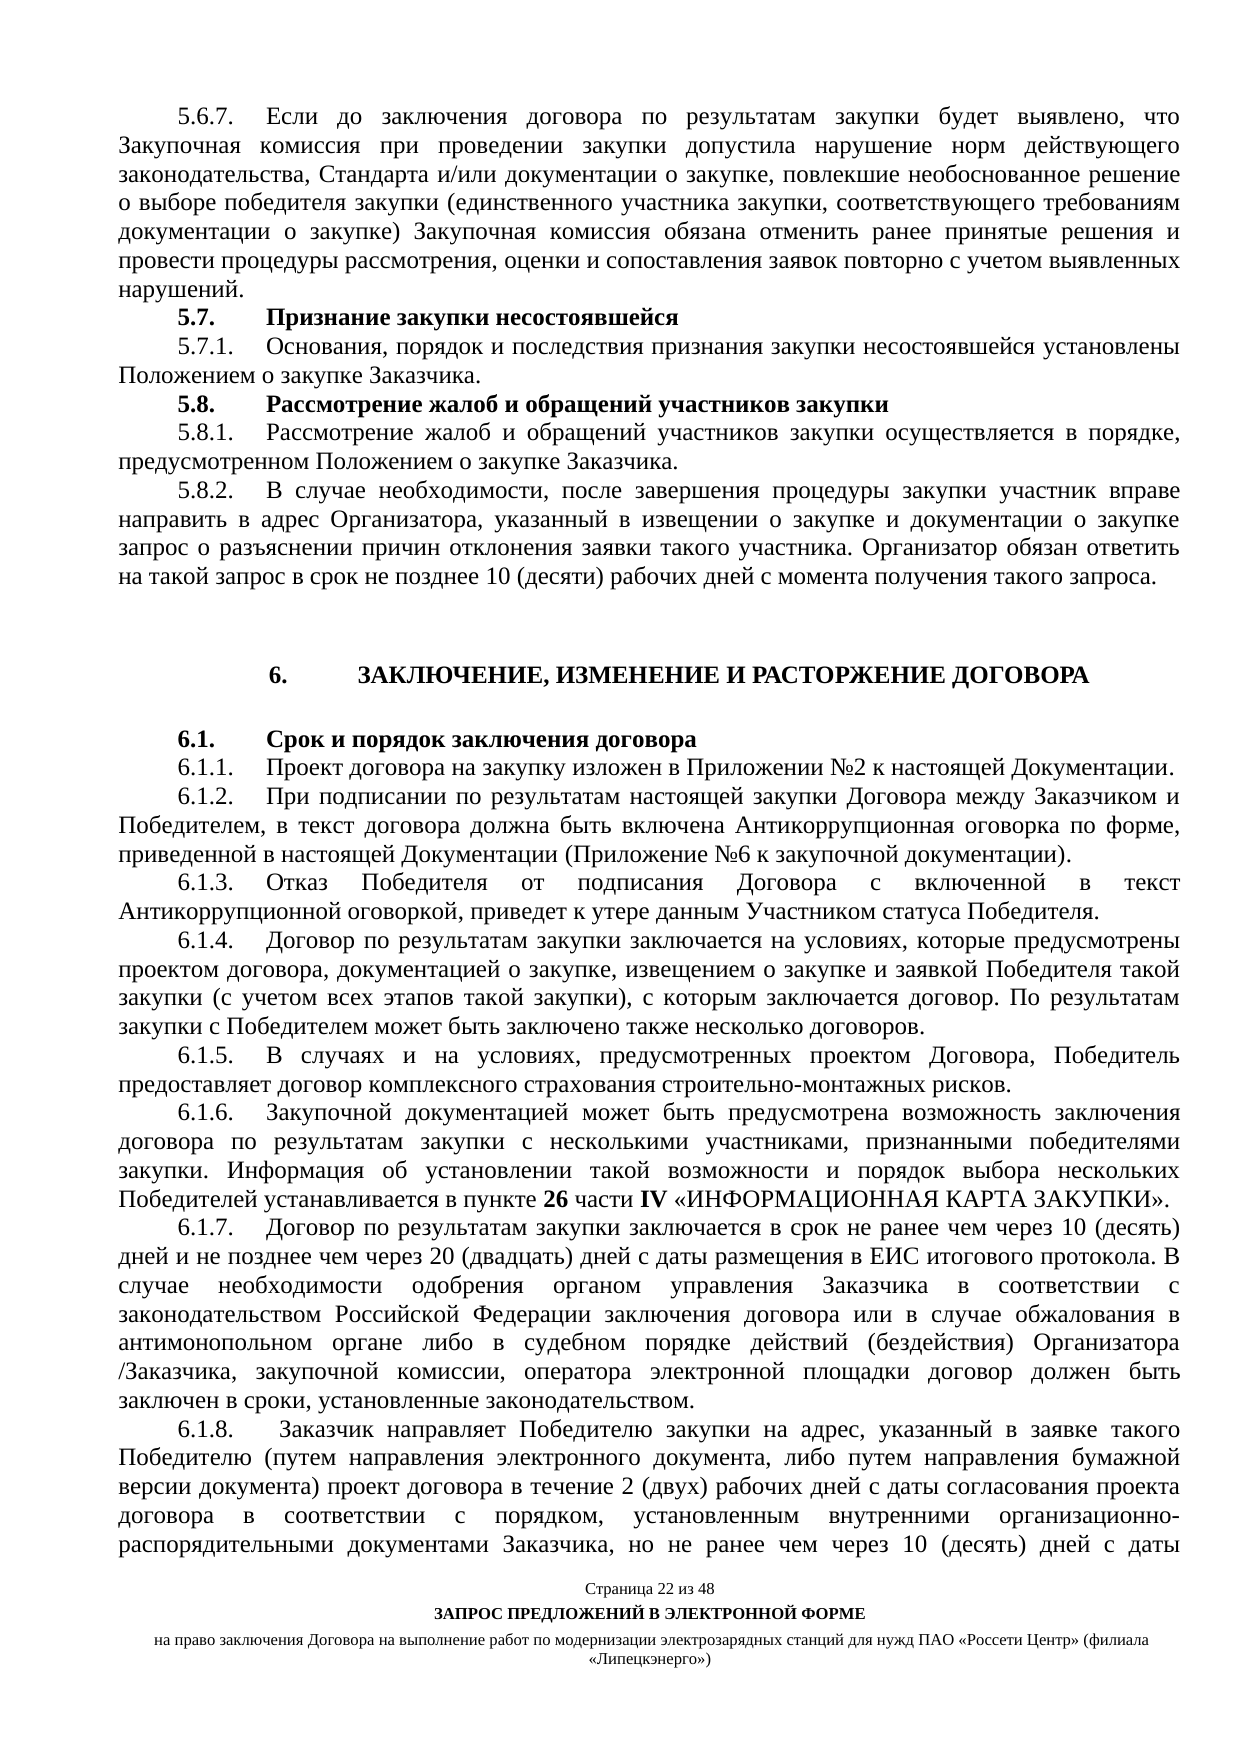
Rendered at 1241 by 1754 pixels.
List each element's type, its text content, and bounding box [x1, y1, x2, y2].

subtitle В случаях и на условиях, предусмотренных проектом Договора, Победитель предоставляет договор комплексного страхования строительно-монтажных рисков. [118, 1040, 1181, 1097]
subtitle Если до заключения договора по результатам закупки будет выявлено, что Закупочная комиссия при проведении закупки допустила нарушение норм действующего законодательства, Стандарта и/или документации о закупке, повлекшие необоснованное решение о выборе победителя закупки (единственного участника закупки, соответствующего требованиям документации о закупке) Закупочная комиссия обязана отменить ранее принятые решения и провести процедуры рассмотрения, оценки и сопоставления заявок повторно с учетом выявленных нарушений. [118, 101, 1181, 302]
subtitle Признание закупки несостоявшейся [118, 302, 1181, 331]
subtitle ЗАКЛЮЧЕНИЕ, ИЗМЕНЕНИЕ И РАСТОРЖЕНИЕ ДОГОВОРА [118, 660, 1181, 689]
subtitle Договор по результатам закупки заключается на условиях, которые предусмотрены проектом договора, документацией о закупке, извещением о закупке и заявкой Победителя такой закупки (с учетом всех этапов такой закупки), с которым заключается договор. По результатам закупки с Победителем может быть заключено также несколько договоров. [118, 925, 1181, 1040]
subtitle Основания, порядок и последствия признания закупки несостоявшейся установлены Положением о закупке Заказчика. [118, 331, 1181, 389]
subtitle Закупочной документацией может быть предусмотрена возможность заключения договора по результатам закупки с несколькими участниками, признанными победителями закупки. Информация об установлении такой возможности и порядок выбора нескольких Победителей устанавливается в пункте 26 части IV «ИНФОРМАЦИОННАЯ КАРТА ЗАКУПКИ». [118, 1097, 1181, 1212]
subtitle Срок и порядок заключения договора [118, 724, 1181, 752]
subtitle Договор по результатам закупки заключается в срок не ранее чем через 10 (десять) дней и не позднее чем через 20 (двадцать) дней с даты размещения в ЕИС итогового протокола. В случае необходимости одобрения органом управления Заказчика в соответствии с законодательством Российской Федерации заключения договора или в случае обжалования в антимонопольном органе либо в судебном порядке действий (бездействия) Организатора /Заказчика, закупочной комиссии, оператора электронной площадки договор должен быть заключен в сроки, установленные законодательством. [118, 1212, 1181, 1414]
subtitle Отказ Победителя от подписания Договора с включенной в текст Антикоррупционной оговоркой, приведет к утере данным Участником статуса Победителя. [118, 867, 1181, 925]
subtitle Рассмотрение жалоб и обращений участников закупки [118, 389, 1181, 417]
subtitle Проект договора на закупку изложен в Приложении №2 к настоящей Документации. [118, 752, 1181, 781]
subtitle При подписании по результатам настоящей закупки Договора между Заказчиком и Победителем, в текст договора должна быть включена Антикоррупционная оговорка по форме, приведенной в настоящей Документации (Приложение №6 к закупочной документации). [118, 781, 1181, 867]
subtitle В случае необходимости, после завершения процедуры закупки участник вправе направить в адрес Организатора, указанный в извещении о закупке и документации о закупке запрос о разъяснении причин отклонения заявки такого участника. Организатор обязан ответить на такой запрос в срок не позднее 10 (десяти) рабочих дней с момента получения такого запроса. [118, 475, 1181, 590]
subtitle Рассмотрение жалоб и обращений участников закупки осуществляется в порядке, предусмотренном Положением о закупке Заказчика. [118, 417, 1181, 475]
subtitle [118, 1414, 1181, 1557]
